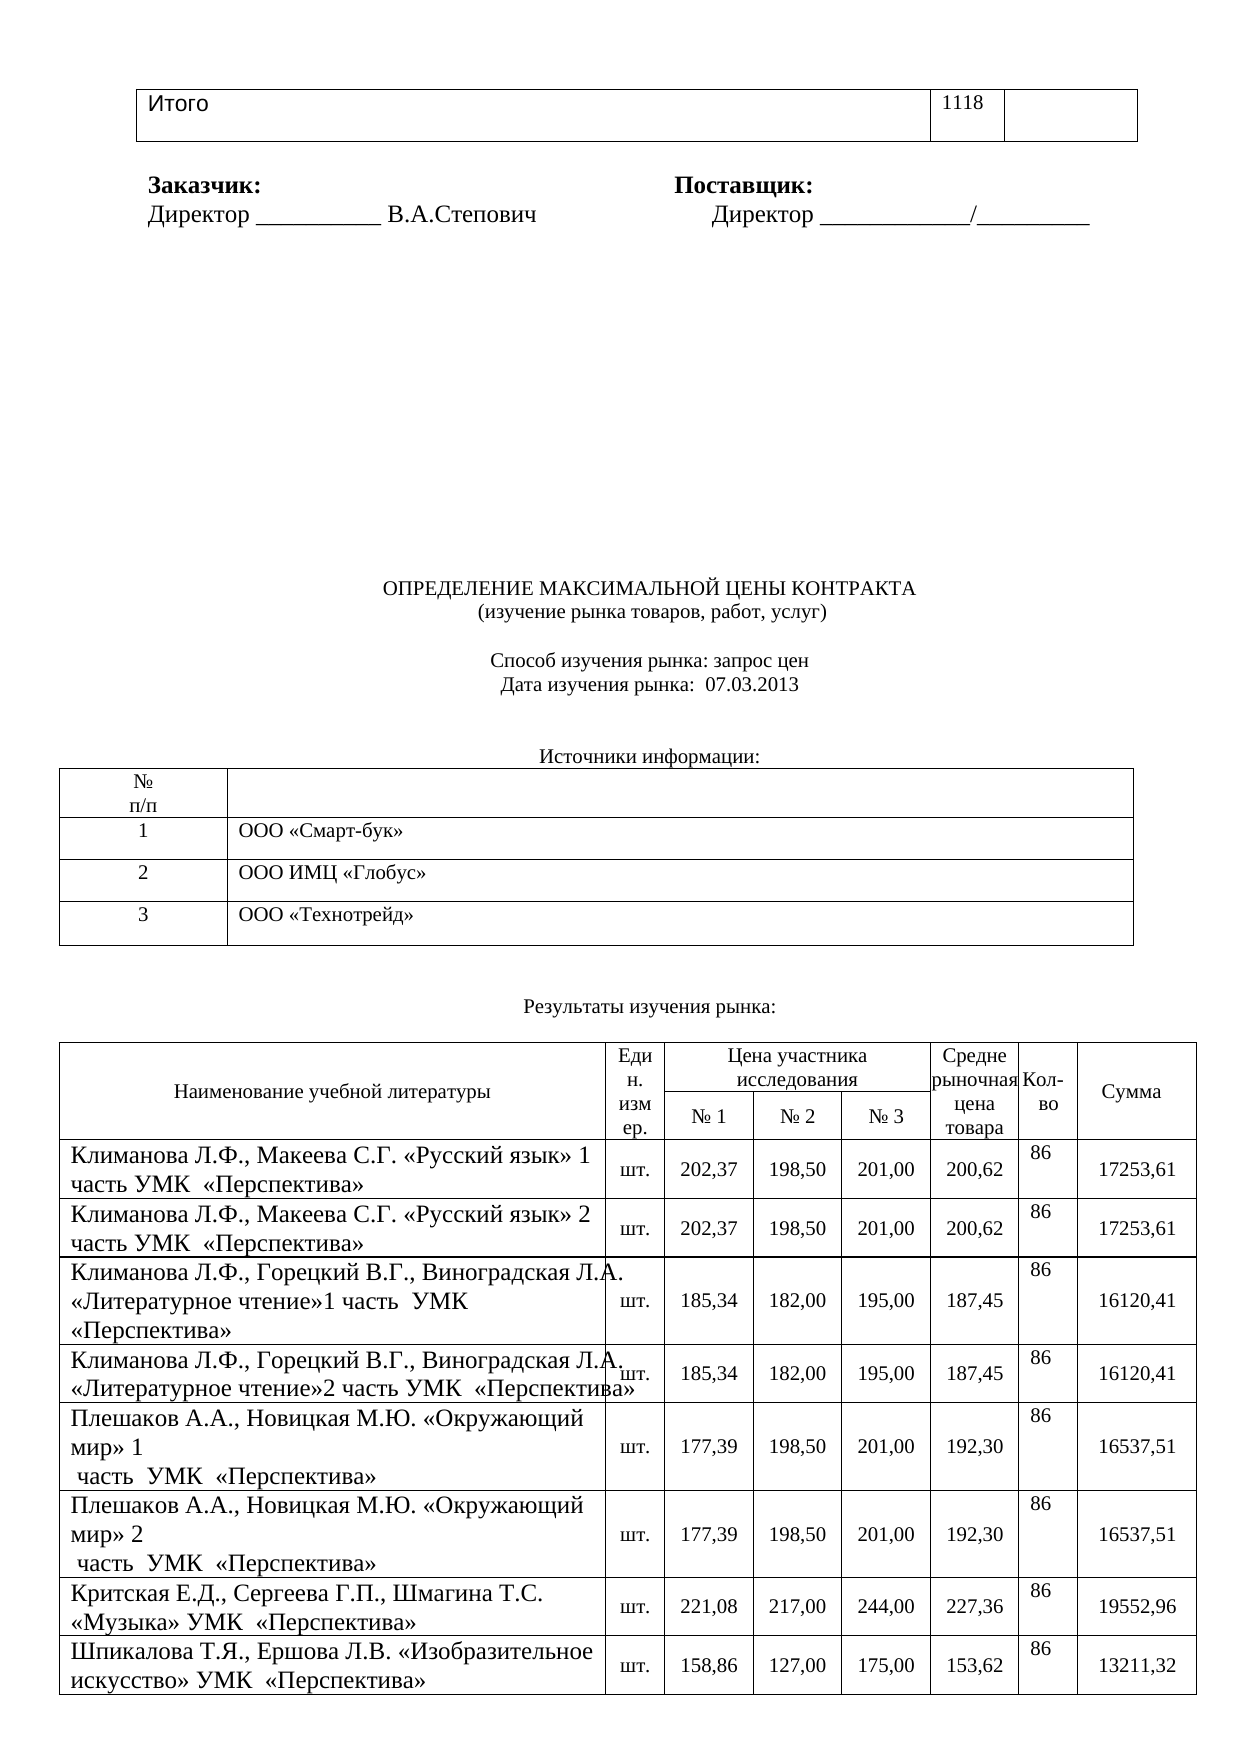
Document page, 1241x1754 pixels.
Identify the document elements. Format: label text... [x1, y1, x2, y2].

table_cell Климанова Л.Ф., Макеева С.Г. «Русский язык» 2 часть УМК «Перспектива» [60, 1199, 605, 1256]
table_cell 86 [1019, 1258, 1077, 1344]
table_cell 158,86 [665, 1636, 753, 1694]
table_cell 17253,61 [1078, 1199, 1196, 1256]
table_cell шт. [606, 1491, 664, 1577]
table_cell 17253,61 [1078, 1140, 1196, 1198]
table_cell Итого [137, 90, 930, 141]
table_cell 192,30 [931, 1403, 1018, 1489]
table_cell 198,50 [754, 1199, 841, 1256]
text (изучение рынка товаров, работ, услуг) [148, 599, 1152, 623]
table_cell 185,34 [665, 1345, 753, 1402]
table_header Един. измер. [606, 1043, 664, 1139]
table_cell 182,00 [754, 1258, 841, 1344]
table_cell 86 [1019, 1636, 1077, 1694]
table_cell ООО ИМЦ «Глобус» [228, 860, 1133, 901]
table_cell 198,50 [754, 1403, 841, 1489]
text Директор __________ В.А.Степович Директор ____________/_________ [148, 199, 1152, 228]
table_cell Плешаков А.А., Новицкая М.Ю. «Окружающий мир» 1 часть УМК «Перспектива» [60, 1403, 605, 1489]
table_cell № 3 [842, 1092, 930, 1139]
table_cell Климанова Л.Ф., Горецкий В.Г., Виноградская Л.А. «Литературное чтение»1 часть УМК «Перспектива» [60, 1258, 605, 1344]
table_cell 202,37 [665, 1199, 753, 1256]
table_cell 16120,41 [1078, 1345, 1196, 1402]
table_cell 86 [1019, 1403, 1077, 1489]
table_cell 86 [1019, 1199, 1077, 1256]
table_cell шт. [606, 1345, 664, 1402]
table_cell 195,00 [842, 1345, 930, 1402]
table_header Средне рыночная цена товара [931, 1043, 1018, 1139]
table_cell 1 [60, 818, 227, 859]
table_cell шт. [606, 1636, 664, 1694]
text Заказчик: Поставщик: [148, 171, 1152, 199]
table_cell ООО «Технотрейд» [228, 902, 1133, 945]
table_cell 153,62 [931, 1636, 1018, 1694]
table_cell 221,08 [665, 1578, 753, 1635]
table_cell № 1 [665, 1092, 753, 1139]
table_cell Климанова Л.Ф., Макеева С.Г. «Русский язык» 1 часть УМК «Перспектива» [60, 1140, 605, 1198]
table_cell шт. [606, 1258, 664, 1344]
table_cell 16537,51 [1078, 1403, 1196, 1489]
table_cell Критская Е.Д., Сергеева Г.П., Шмагина Т.С. «Музыка» УМК «Перспектива» [60, 1578, 605, 1635]
table_cell 175,00 [842, 1636, 930, 1694]
table_cell 13211,32 [1078, 1636, 1196, 1694]
table_cell 244,00 [842, 1578, 930, 1635]
table_cell 202,37 [665, 1140, 753, 1198]
table_cell 86 [1019, 1345, 1077, 1402]
table_cell 201,00 [842, 1140, 930, 1198]
table_cell 86 [1019, 1491, 1077, 1577]
table_cell 127,00 [754, 1636, 841, 1694]
table_header Сумма [1078, 1043, 1196, 1139]
table_cell шт. [606, 1140, 664, 1198]
table_cell 195,00 [842, 1258, 930, 1344]
table_cell Плешаков А.А., Новицкая М.Ю. «Окружающий мир» 2 часть УМК «Перспектива» [60, 1491, 605, 1577]
table_header Цена участника исследования [665, 1043, 930, 1091]
table_cell шт. [606, 1403, 664, 1489]
table_cell 192,30 [931, 1491, 1018, 1577]
table_cell 19552,96 [1078, 1578, 1196, 1635]
table_cell 201,00 [842, 1403, 930, 1489]
table_cell 198,50 [754, 1140, 841, 1198]
table_cell Шпикалова Т.Я., Ершова Л.В. «Изобразительное искусство» УМК «Перспектива» [60, 1636, 605, 1694]
table_cell 16120,41 [1078, 1258, 1196, 1344]
text Дата изучения рынка: 07.03.2013 [148, 672, 1152, 696]
table_cell шт. [606, 1199, 664, 1256]
text Источники информации: [148, 744, 1152, 768]
table_cell 200,62 [931, 1199, 1018, 1256]
text Результаты изучения рынка: [148, 994, 1152, 1018]
table_header № п/п [60, 769, 227, 817]
table_cell 86 [1019, 1140, 1077, 1198]
table_header [228, 769, 1133, 817]
table_cell 2 [60, 860, 227, 901]
table_cell 187,45 [931, 1345, 1018, 1402]
text Способ изучения рынка: запрос цен [148, 648, 1152, 672]
table_cell 16537,51 [1078, 1491, 1196, 1577]
table_cell 185,34 [665, 1258, 753, 1344]
table_cell 200,62 [931, 1140, 1018, 1198]
table_cell шт. [606, 1578, 664, 1635]
table_cell [1005, 90, 1137, 141]
table_cell 217,00 [754, 1578, 841, 1635]
table_cell 177,39 [665, 1403, 753, 1489]
table_cell 177,39 [665, 1491, 753, 1577]
table_header Кол-во [1019, 1043, 1077, 1139]
table_cell № 2 [754, 1092, 841, 1139]
text ОПРЕДЕЛЕНИЕ МАКСИМАЛЬНОЙ ЦЕНЫ КОНТРАКТА [148, 575, 1152, 599]
table_cell 201,00 [842, 1491, 930, 1577]
table_cell 182,00 [754, 1345, 841, 1402]
table_cell 3 [60, 902, 227, 945]
table_cell 227,36 [931, 1578, 1018, 1635]
table_header Наименование учебной литературы [60, 1043, 605, 1139]
table_cell 1118 [931, 90, 1004, 141]
table_cell 86 [1019, 1578, 1077, 1635]
table_cell 198,50 [754, 1491, 841, 1577]
table_cell 187,45 [931, 1258, 1018, 1344]
table_cell Климанова Л.Ф., Горецкий В.Г., Виноградская Л.А. «Литературное чтение»2 часть УМК «Перспектива» [60, 1345, 605, 1402]
table_cell 201,00 [842, 1199, 930, 1256]
table_cell ООО «Смарт-бук» [228, 818, 1133, 859]
